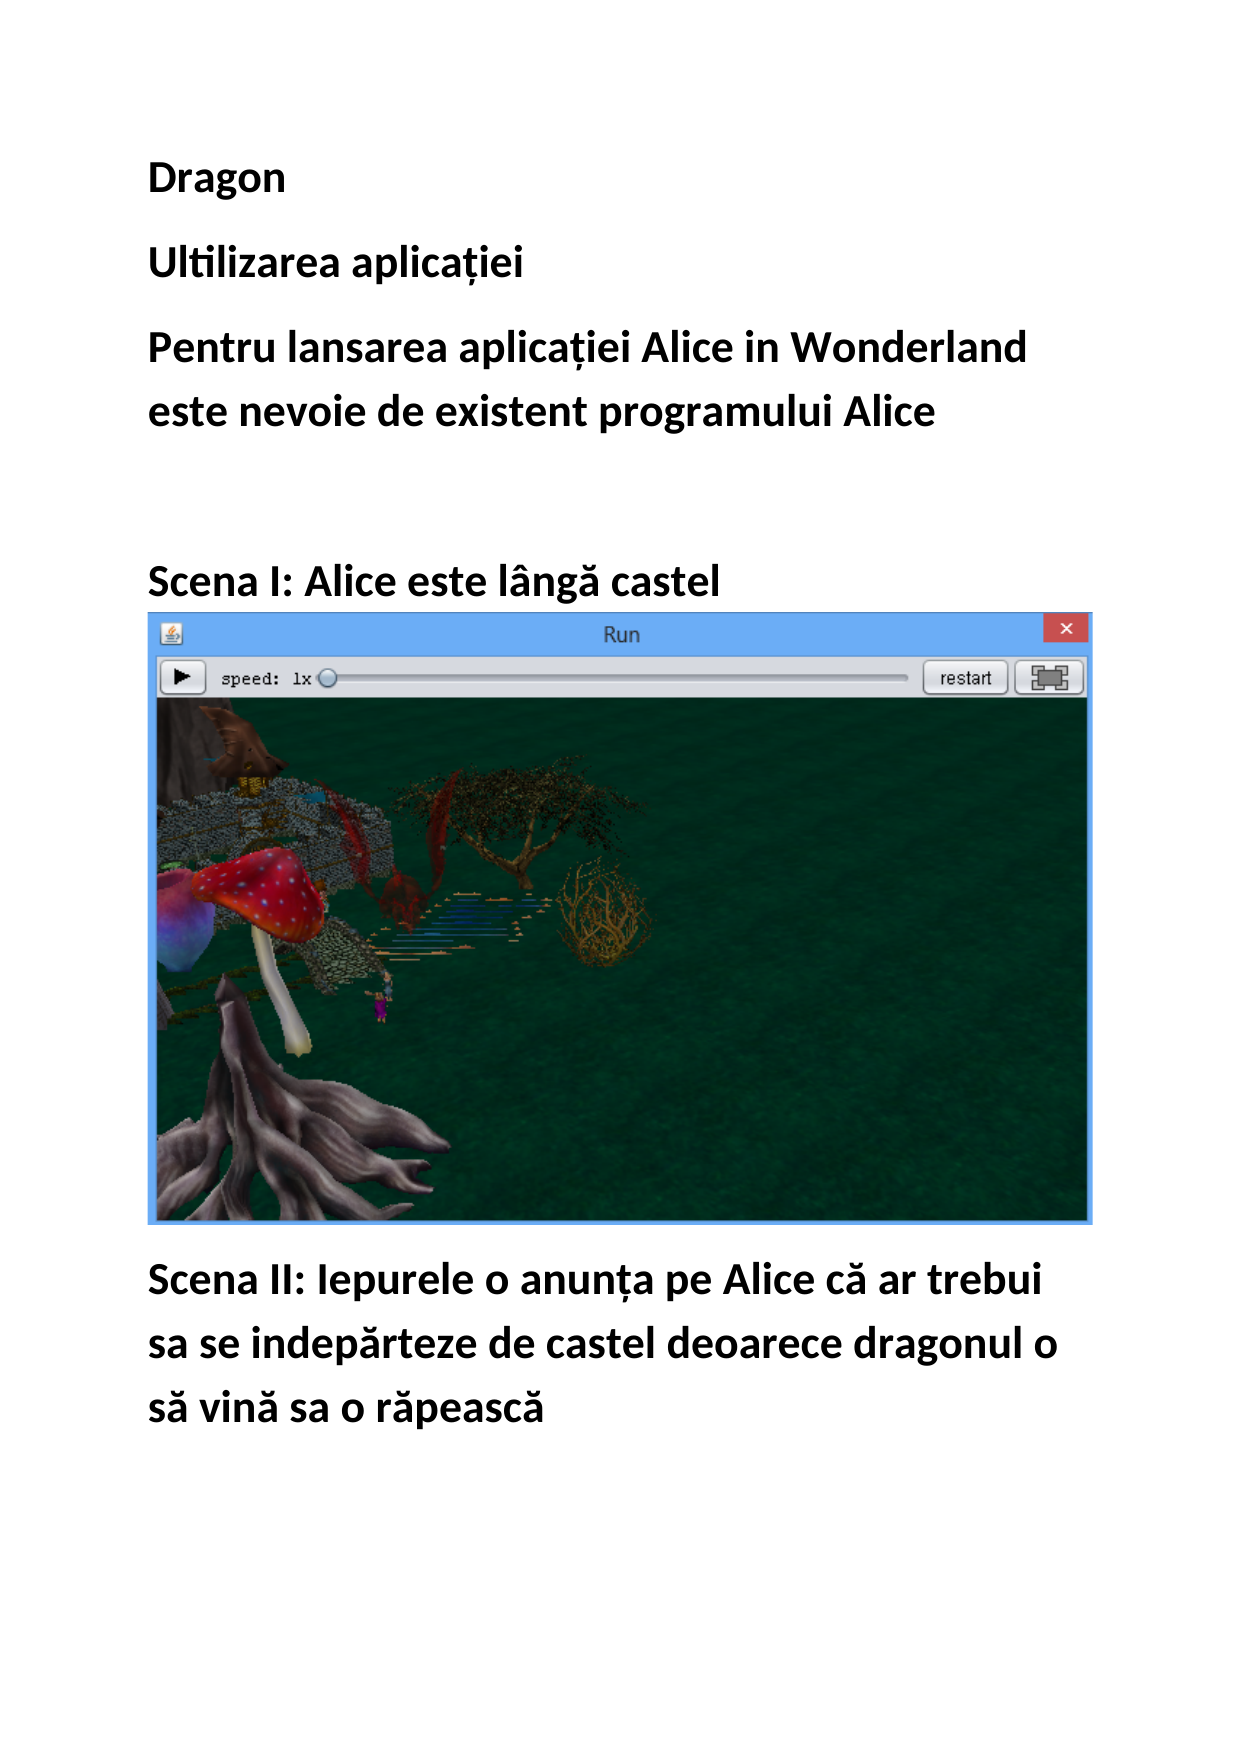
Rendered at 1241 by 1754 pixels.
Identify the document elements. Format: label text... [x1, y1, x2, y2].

text Ultilizarea aplicației [148, 233, 1093, 289]
picture [147, 612, 1093, 1225]
text Pentru lansarea aplicației Alice in Wonderland este nevoie de existent programului Alice [148, 318, 1093, 438]
text Scena I: Alice este lângă castel [148, 552, 1093, 612]
text Scena II: Iepurele o anunța pe Alice că ar trebui sa se indepărteze de castel deoarece dragonul o să vină sa o răpească [148, 1250, 1093, 1434]
text Dragon [148, 148, 1093, 203]
